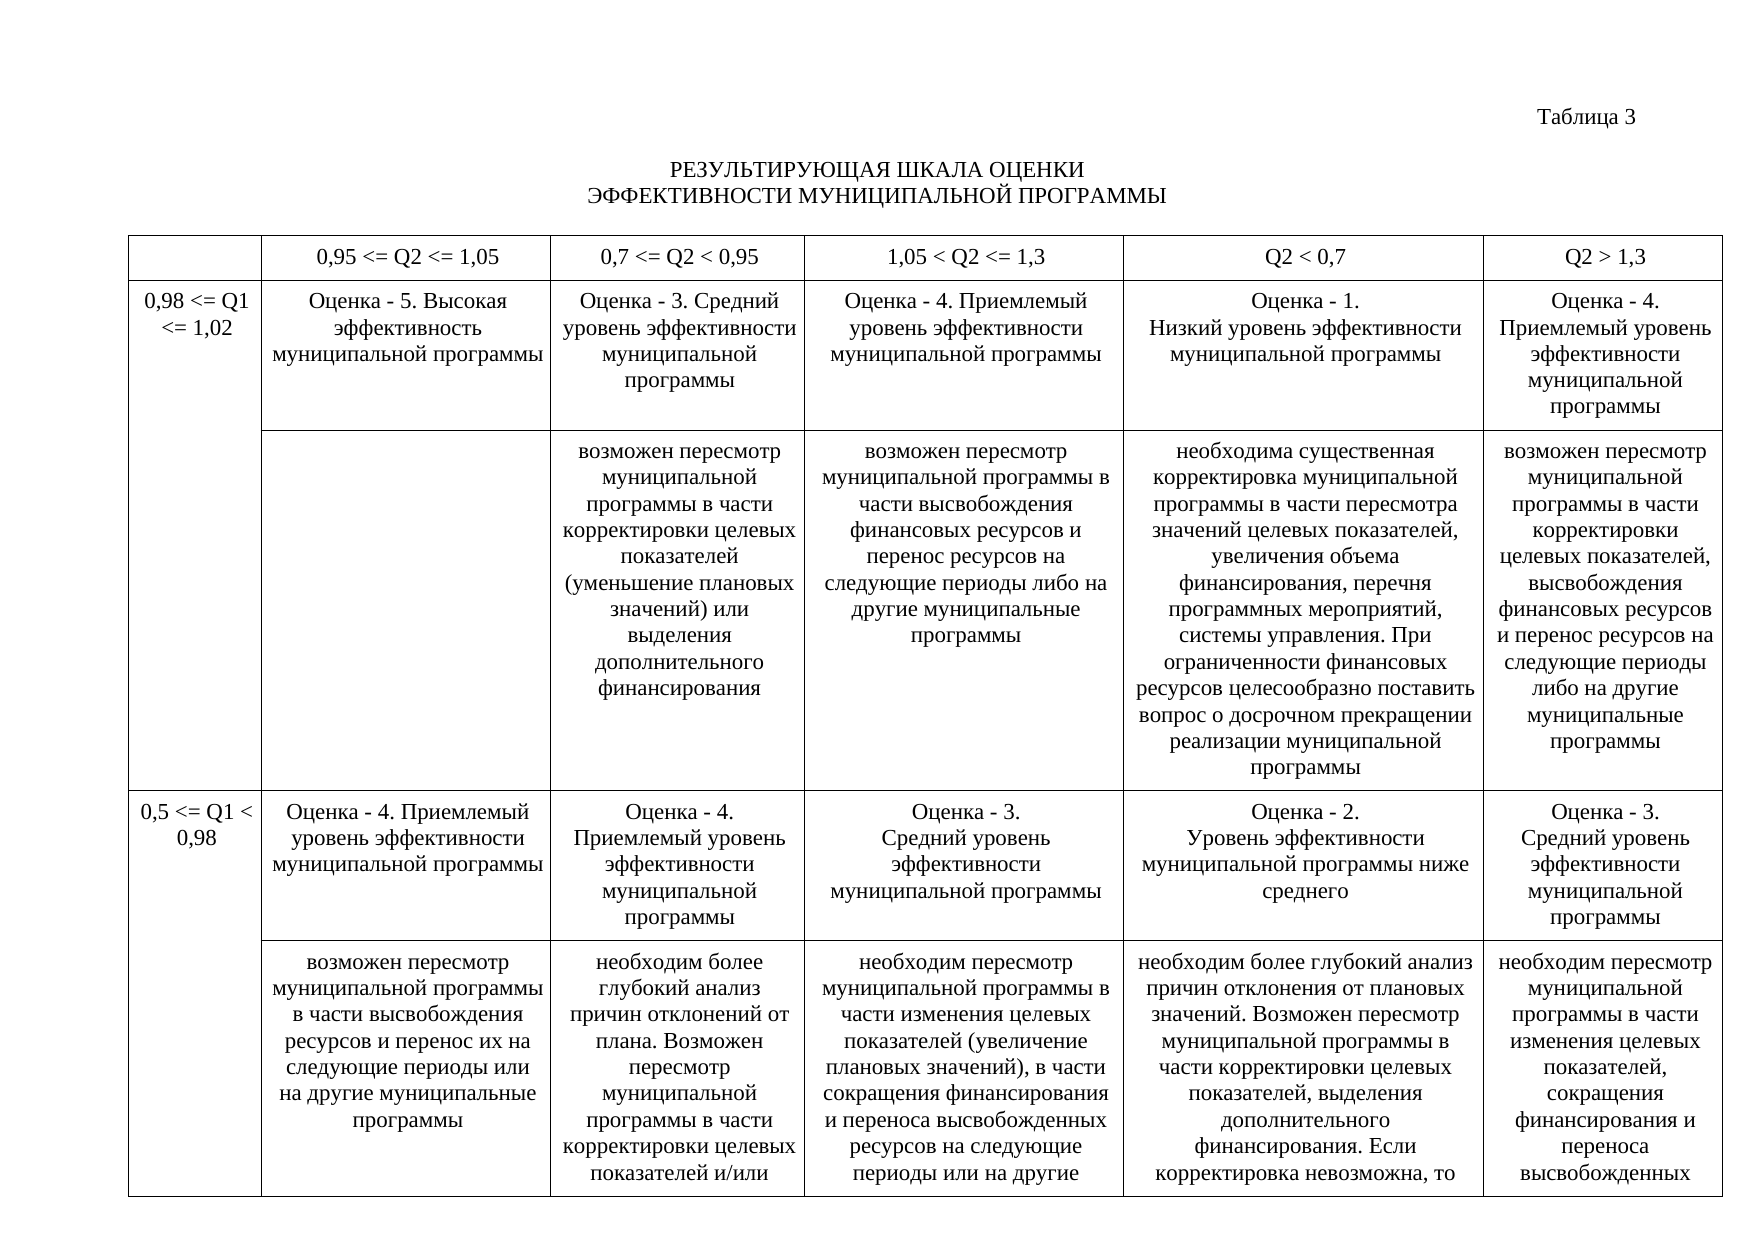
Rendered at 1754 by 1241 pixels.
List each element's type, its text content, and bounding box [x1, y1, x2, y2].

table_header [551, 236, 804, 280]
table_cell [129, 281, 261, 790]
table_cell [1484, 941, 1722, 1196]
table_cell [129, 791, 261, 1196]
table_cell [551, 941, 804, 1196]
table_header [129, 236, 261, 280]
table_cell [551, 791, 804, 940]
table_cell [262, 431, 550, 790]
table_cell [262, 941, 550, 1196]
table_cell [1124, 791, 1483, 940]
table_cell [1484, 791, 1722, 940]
text РЕЗУЛЬТИРУЮЩАЯ ШКАЛА ОЦЕНКИ [118, 156, 1636, 182]
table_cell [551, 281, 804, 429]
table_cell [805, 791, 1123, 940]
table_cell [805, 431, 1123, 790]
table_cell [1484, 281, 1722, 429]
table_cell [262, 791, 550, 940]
text Таблица 3 [118, 103, 1636, 130]
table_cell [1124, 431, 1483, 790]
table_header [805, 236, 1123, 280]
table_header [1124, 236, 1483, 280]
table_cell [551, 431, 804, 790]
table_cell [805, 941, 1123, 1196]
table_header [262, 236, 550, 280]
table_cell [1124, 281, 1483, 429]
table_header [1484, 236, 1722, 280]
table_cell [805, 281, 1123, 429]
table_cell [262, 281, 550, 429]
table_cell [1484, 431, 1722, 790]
text ЭФФЕКТИВНОСТИ МУНИЦИПАЛЬНОЙ ПРОГРАММЫ [118, 182, 1636, 209]
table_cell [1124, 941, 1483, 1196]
